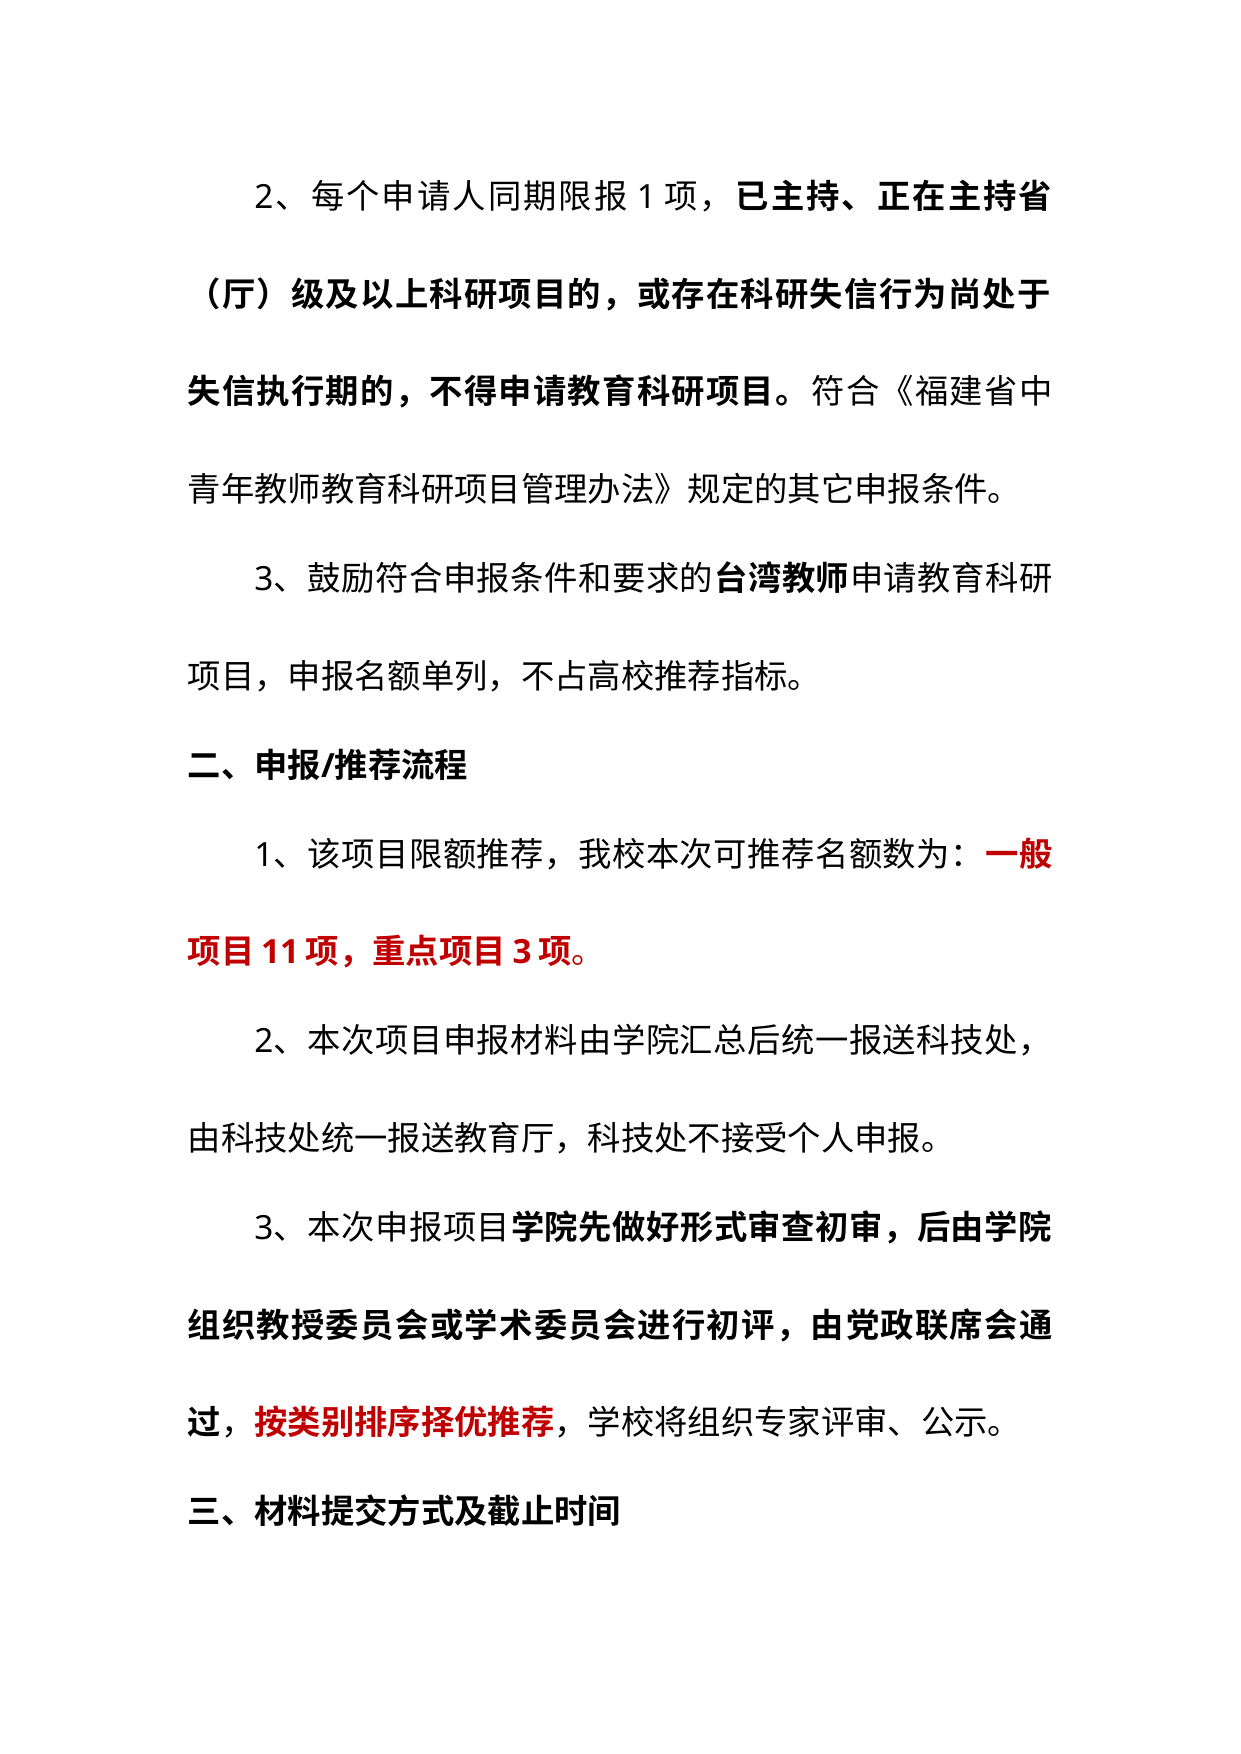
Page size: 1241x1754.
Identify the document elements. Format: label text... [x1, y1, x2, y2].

text 2、本次项目申报材料由学院汇总后统一报送科技处，由科技处统一报送教育厅，科技处不接受个人申报。 [187, 1006, 1053, 1168]
text 1、该项目限额推荐，我校本次可推荐名额数为：一般项目11项，重点项目3项。 [187, 819, 1053, 982]
text 2、每个申请人同期限报1项，已主持、正在主持省（厅）级及以上科研项目的，或存在科研失信行为尚处于失信执行期的，不得申请教育科研项目。符合《福建省中青年教师教育科研项目管理办法》规定的其它申报条件。 [187, 162, 1053, 519]
text 二、申报/推荐流程 [187, 730, 1053, 795]
text 3、本次申报项目学院先做好形式审查初审，后由学院组织教授委员会或学术委员会进行初评，由党政联席会通过，按类别排序择优推荐，学校将组织专家评审、公示。 [187, 1192, 1053, 1452]
text 3、鼓励符合申报条件和要求的台湾教师申请教育科研项目，申报名额单列，不占高校推荐指标。 [187, 543, 1053, 706]
text 三、材料提交方式及截止时间 [187, 1477, 1053, 1542]
